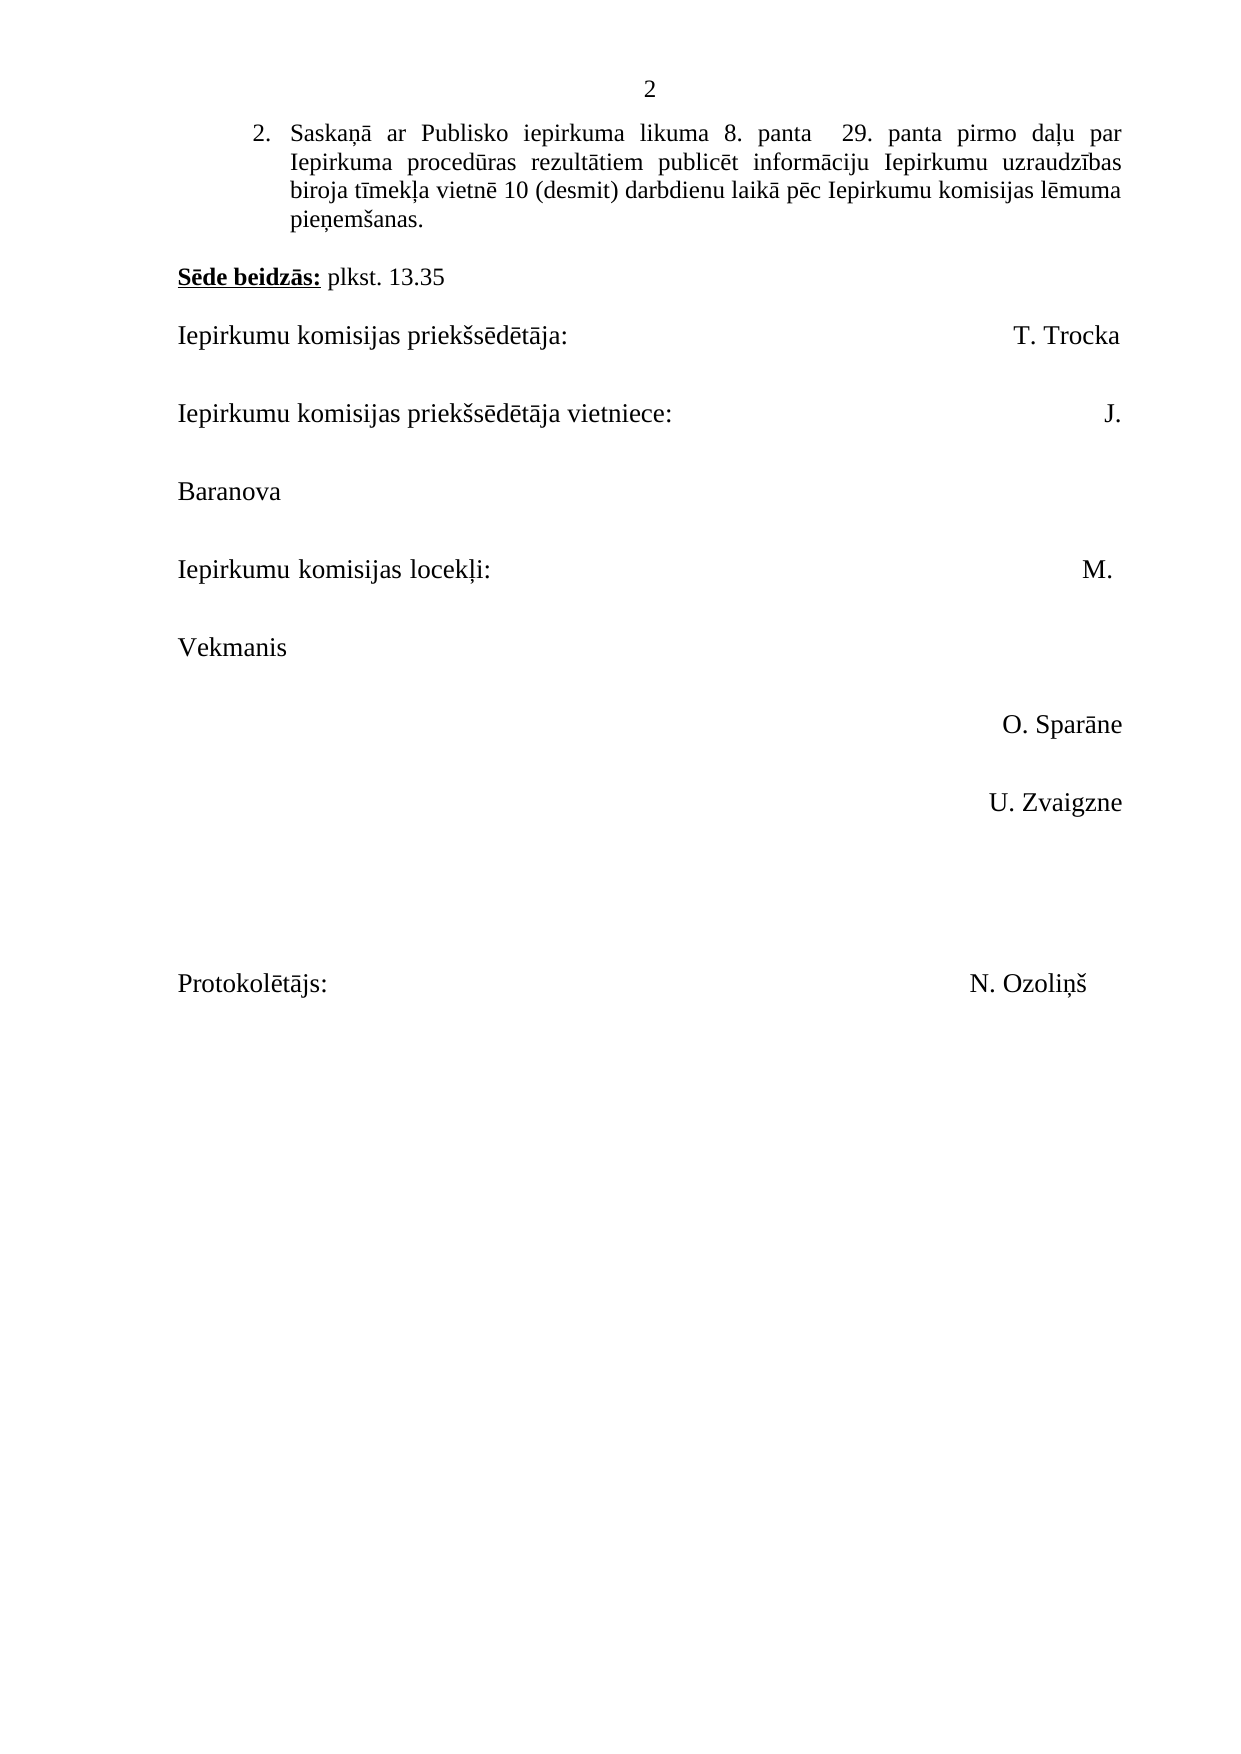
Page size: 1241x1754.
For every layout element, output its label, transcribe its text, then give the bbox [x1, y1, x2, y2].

text Protokolētājs: N. Ozoliņš [177, 967, 1122, 998]
text Iepirkumu komisijas locekļi: M. Vekmanis [177, 553, 1122, 662]
list Saskaņā ar Publisko iepirkuma likuma 8. panta 29. panta pirmo daļu par Iepirkuma procedūras rezultātiem publicēt informāciju Iepirkumu uzraudzības biroja tīmekļa vietnē 10 (desmit) darbdienu laikā pēc Iepirkumu komisijas lēmuma pieņemšanas. [252, 118, 1122, 233]
text Iepirkumu komisijas priekšsēdētāja: T. Trocka [177, 319, 1122, 351]
text U. Zvaigzne [177, 786, 1122, 817]
text Iepirkumu komisijas priekšsēdētāja vietniece: J. Baranova [177, 397, 1122, 506]
text O. Sparāne [177, 708, 1122, 739]
text Sēde beidzās: plkst. 13.35 [177, 262, 1122, 291]
